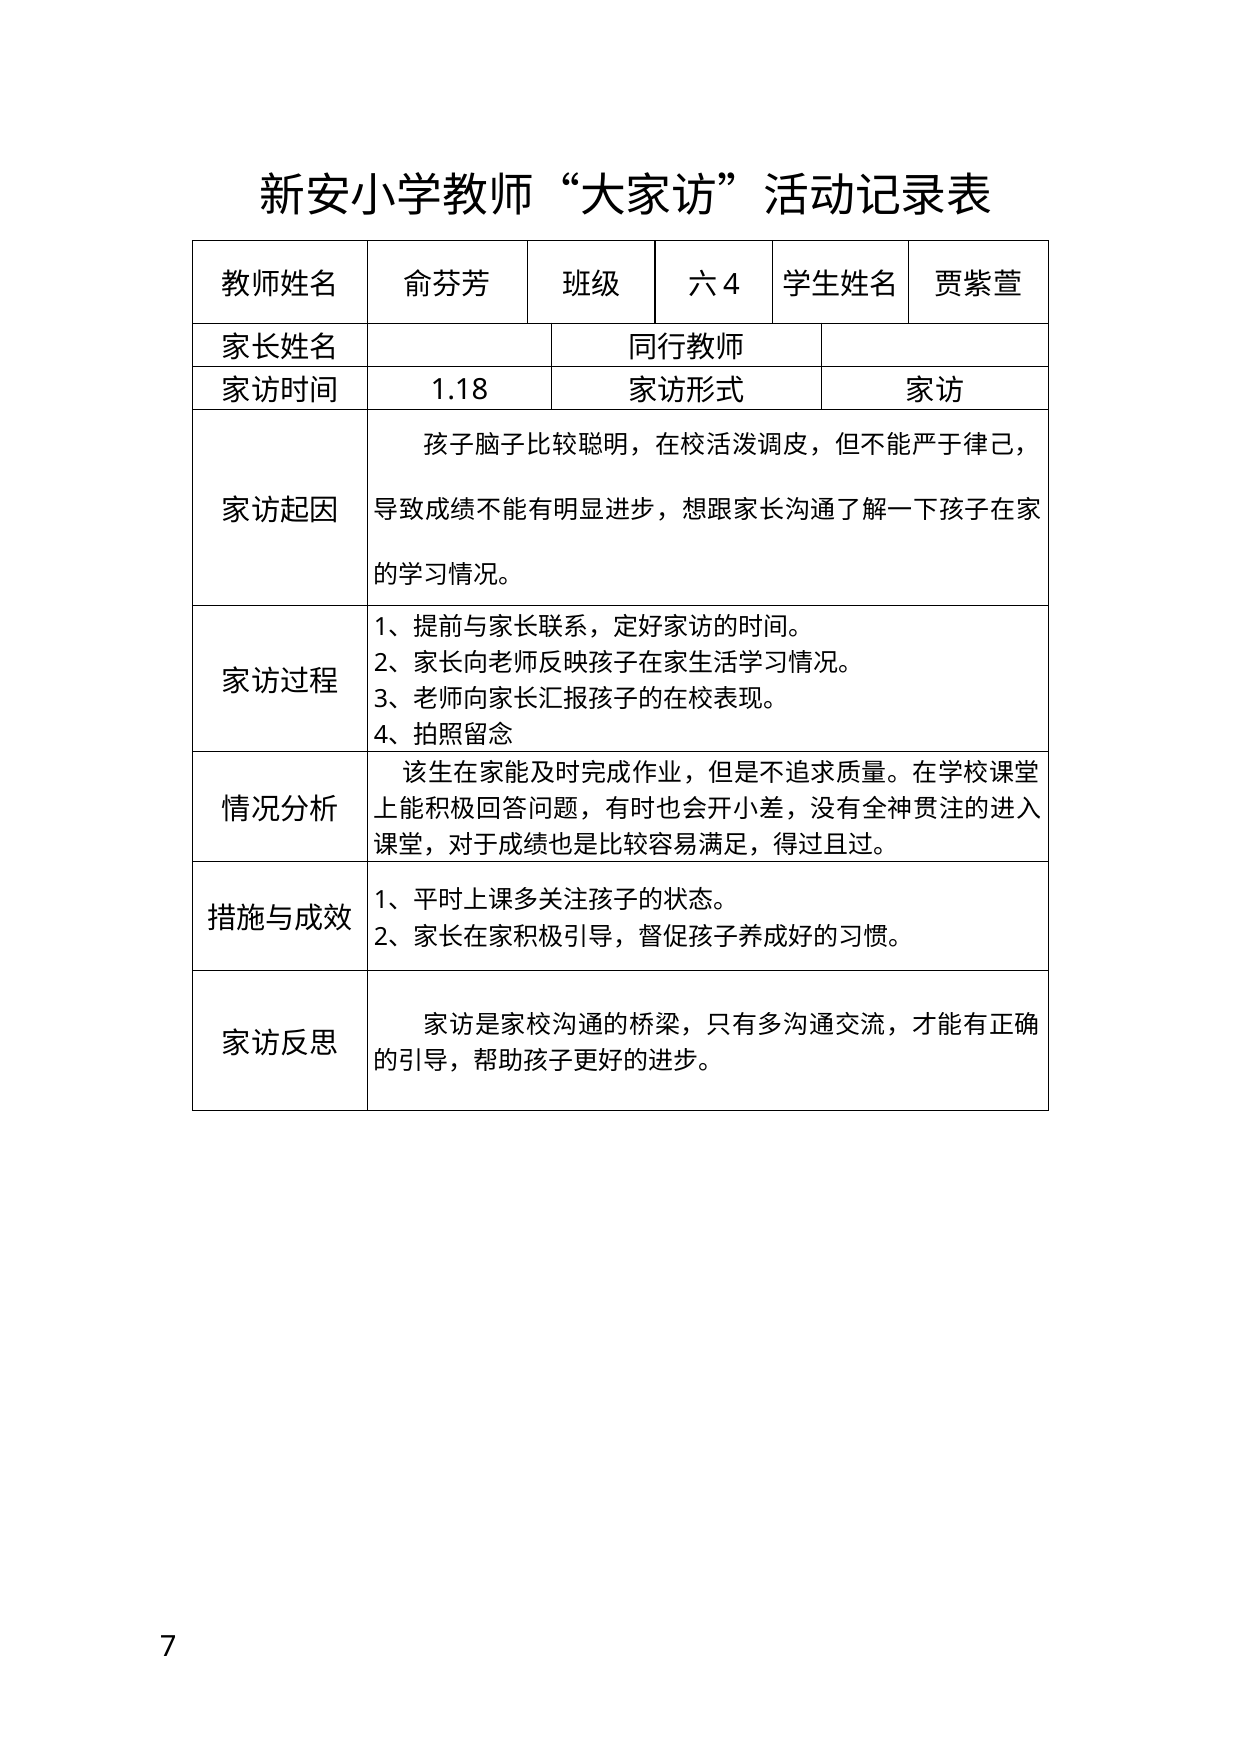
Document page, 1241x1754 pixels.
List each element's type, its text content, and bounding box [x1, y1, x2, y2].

table_cell 家长姓名 [193, 324, 367, 366]
table_header 贾紫萱 [909, 241, 1048, 322]
text 新安小学教师“大家访”活动记录表 [159, 143, 1081, 240]
table_cell 措施与成效 [193, 862, 367, 970]
table_cell 同行教师 [552, 324, 821, 366]
table_header 六4 [656, 241, 772, 322]
table_cell 家访时间 [193, 367, 367, 409]
table_cell 提前与家长联系，定好家访的时间。 家长向老师反映孩子在家生活学习情况。 老师向家长汇报孩子的在校表现。 拍照留念 [368, 606, 1048, 751]
table_cell 1.18 [368, 367, 551, 409]
table_header 俞芬芳 [368, 241, 527, 322]
table_cell [822, 324, 1048, 366]
table_header 学生姓名 [773, 241, 908, 322]
table_cell 该生在家能及时完成作业，但是不追求质量。在学校课堂上能积极回答问题，有时也会开小差，没有全神贯注的进入课堂，对于成绩也是比较容易满足，得过且过。 [368, 752, 1048, 861]
table_cell 家访形式 [552, 367, 821, 409]
table_cell [368, 324, 551, 366]
table_cell 家访 [822, 367, 1048, 409]
table_cell 家访过程 [193, 606, 367, 751]
table_cell 家访是家校沟通的桥梁，只有多沟通交流，才能有正确的引导，帮助孩子更好的进步。 [368, 971, 1048, 1110]
table_cell 家访起因 [193, 410, 367, 605]
table_header 班级 [528, 241, 654, 322]
table_cell 孩子脑子比较聪明，在校活泼调皮，但不能严于律己，导致成绩不能有明显进步，想跟家长沟通了解一下孩子在家的学习情况。 [368, 410, 1048, 605]
table_cell 家访反思 [193, 971, 367, 1110]
table_cell 情况分析 [193, 752, 367, 861]
table_header 教师姓名 [193, 241, 367, 322]
table_cell 平时上课多关注孩子的状态。 家长在家积极引导，督促孩子养成好的习惯。 [368, 862, 1048, 970]
